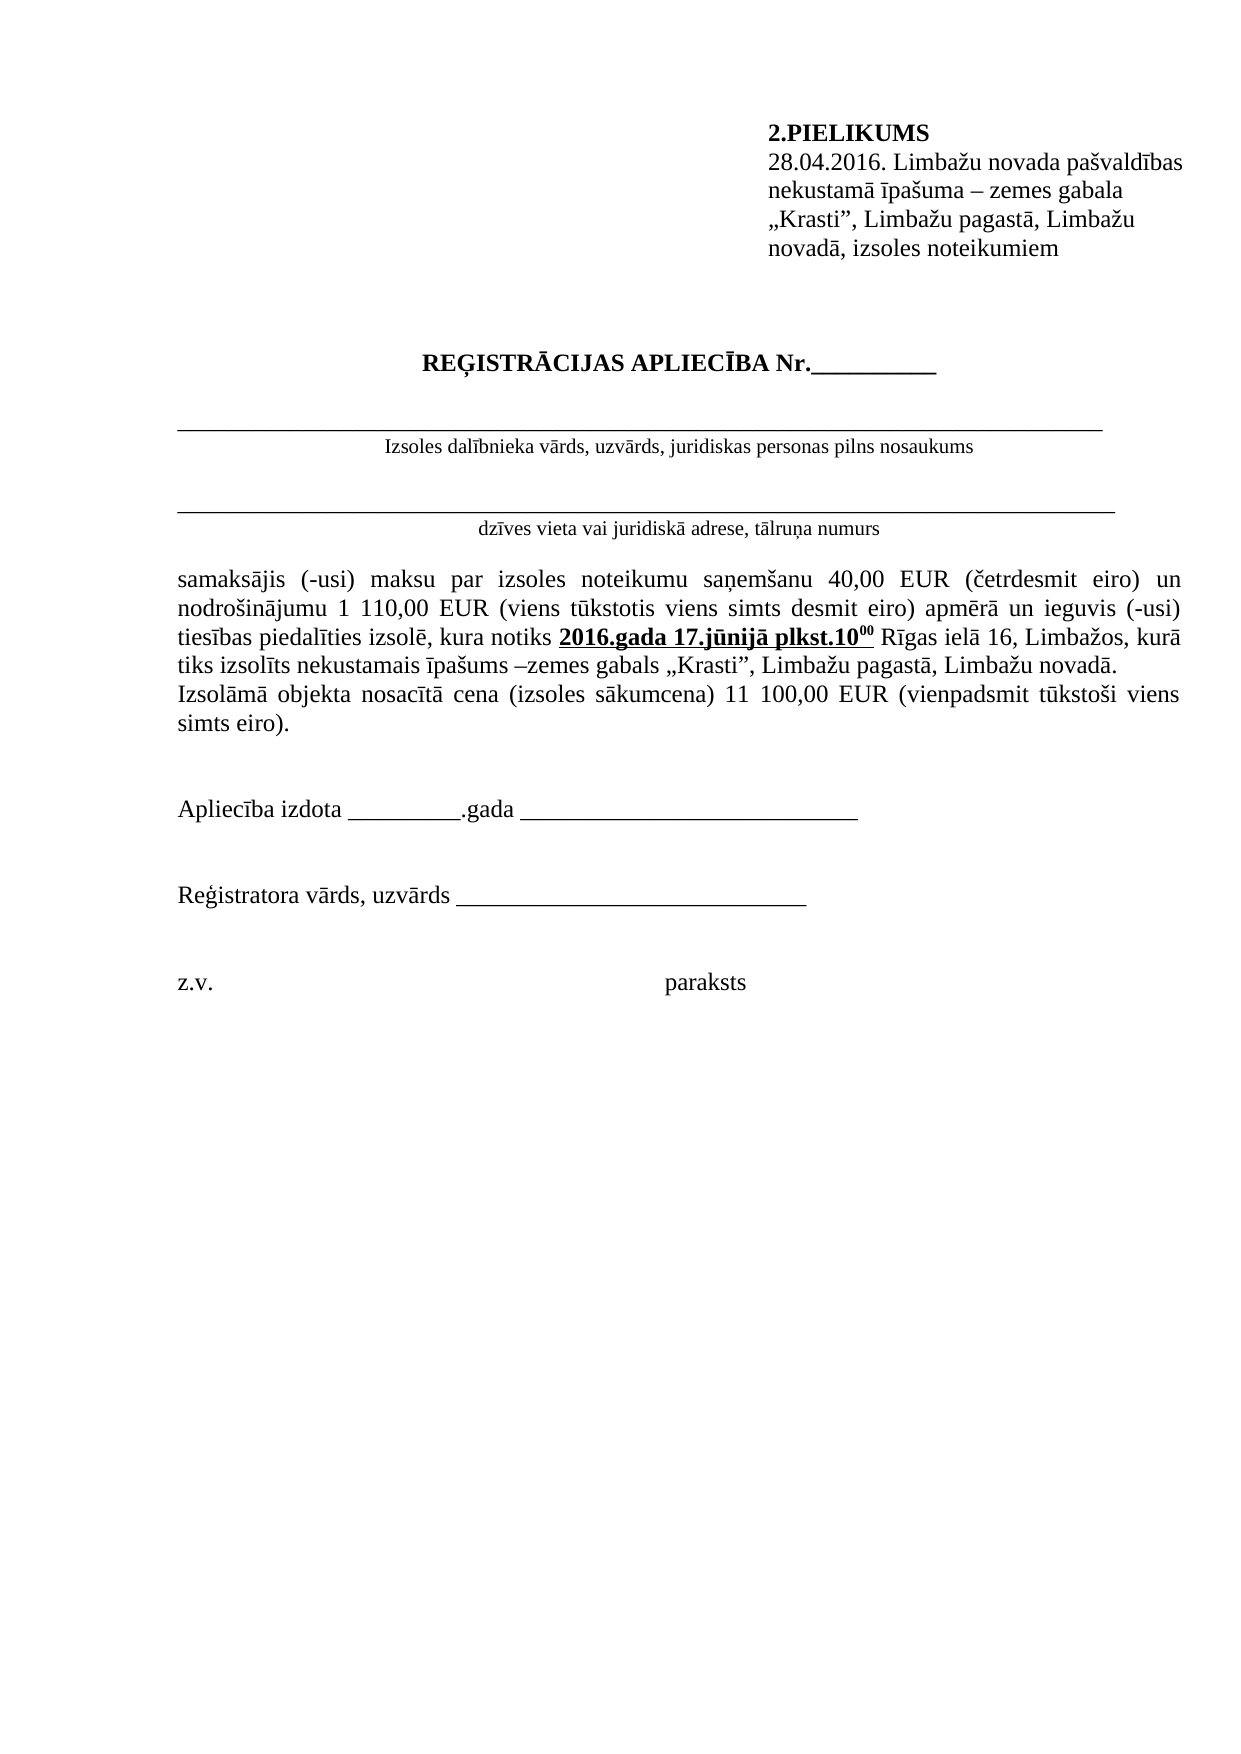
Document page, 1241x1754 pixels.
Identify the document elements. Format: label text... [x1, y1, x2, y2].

text 28.04.2016. Limbažu novada pašvaldības [768, 147, 1196, 176]
text Izsolāmā objekta nosacītā cena (izsoles sākumcena) 11 100,00 EUR (vienpadsmit tūkstoši viens simts eiro). [177, 679, 1181, 737]
text dzīves vieta vai juridiskā adrese, tālruņa numurs [177, 516, 1181, 540]
text Izsoles dalībnieka vārds, uzvārds, juridiskas personas pilns nosaukums [177, 434, 1181, 458]
text 2.pielikums [768, 118, 1181, 147]
text z.v. paraksts [177, 967, 1181, 995]
text __________________________________________________________________________ [177, 406, 1181, 434]
text samaksājis (-usi) maksu par izsoles noteikumu saņemšanu 40,00 EUR (četrdesmit eiro) un nodrošinājumu 1 110,00 EUR (viens tūkstotis viens simts desmit eiro) apmērā un ieguvis (-usi) tiesības piedalīties izsolē, kura notiks 2016.gada 17.jūnijā plkst.1000 Rīgas ielā 16, Limbažos, kurā tiks izsolīts nekustamais īpašums –zemes gabals „Krasti”, Limbažu pagastā, Limbažu novadā. [177, 564, 1181, 679]
text nekustamā īpašuma – zemes gabala „Krasti”, Limbažu pagastā, Limbažu novadā, izsoles noteikumiem [768, 176, 1196, 262]
text REĢISTRĀCIJAS APLIECĪBA Nr.__________ [177, 348, 1181, 377]
text Apliecība izdota _________.gada ___________________________ [177, 794, 1181, 823]
text ___________________________________________________________________________ [177, 487, 1181, 516]
text Reģistratora vārds, uzvārds ____________________________ [177, 880, 1181, 909]
